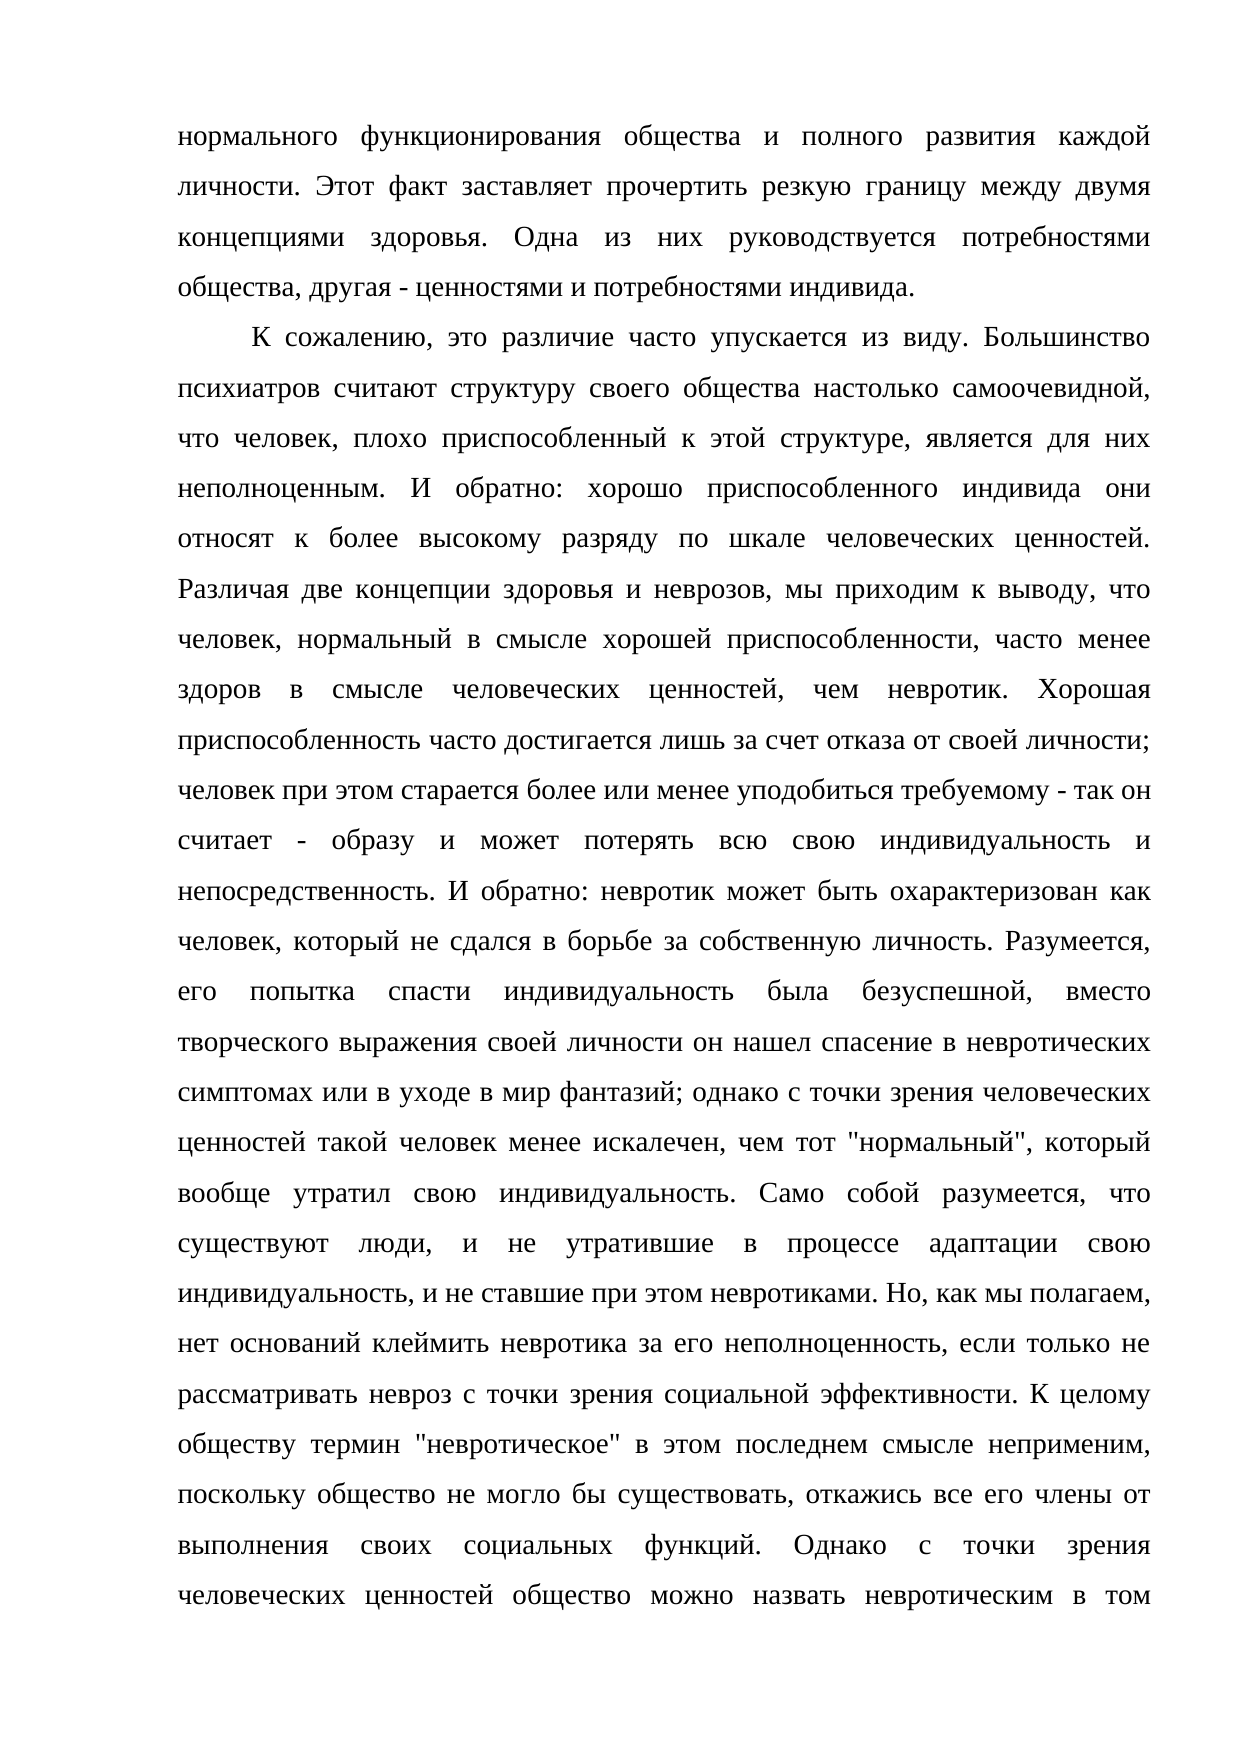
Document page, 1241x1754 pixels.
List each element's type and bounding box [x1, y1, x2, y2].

text [177, 118, 1152, 303]
text [177, 319, 1152, 1611]
